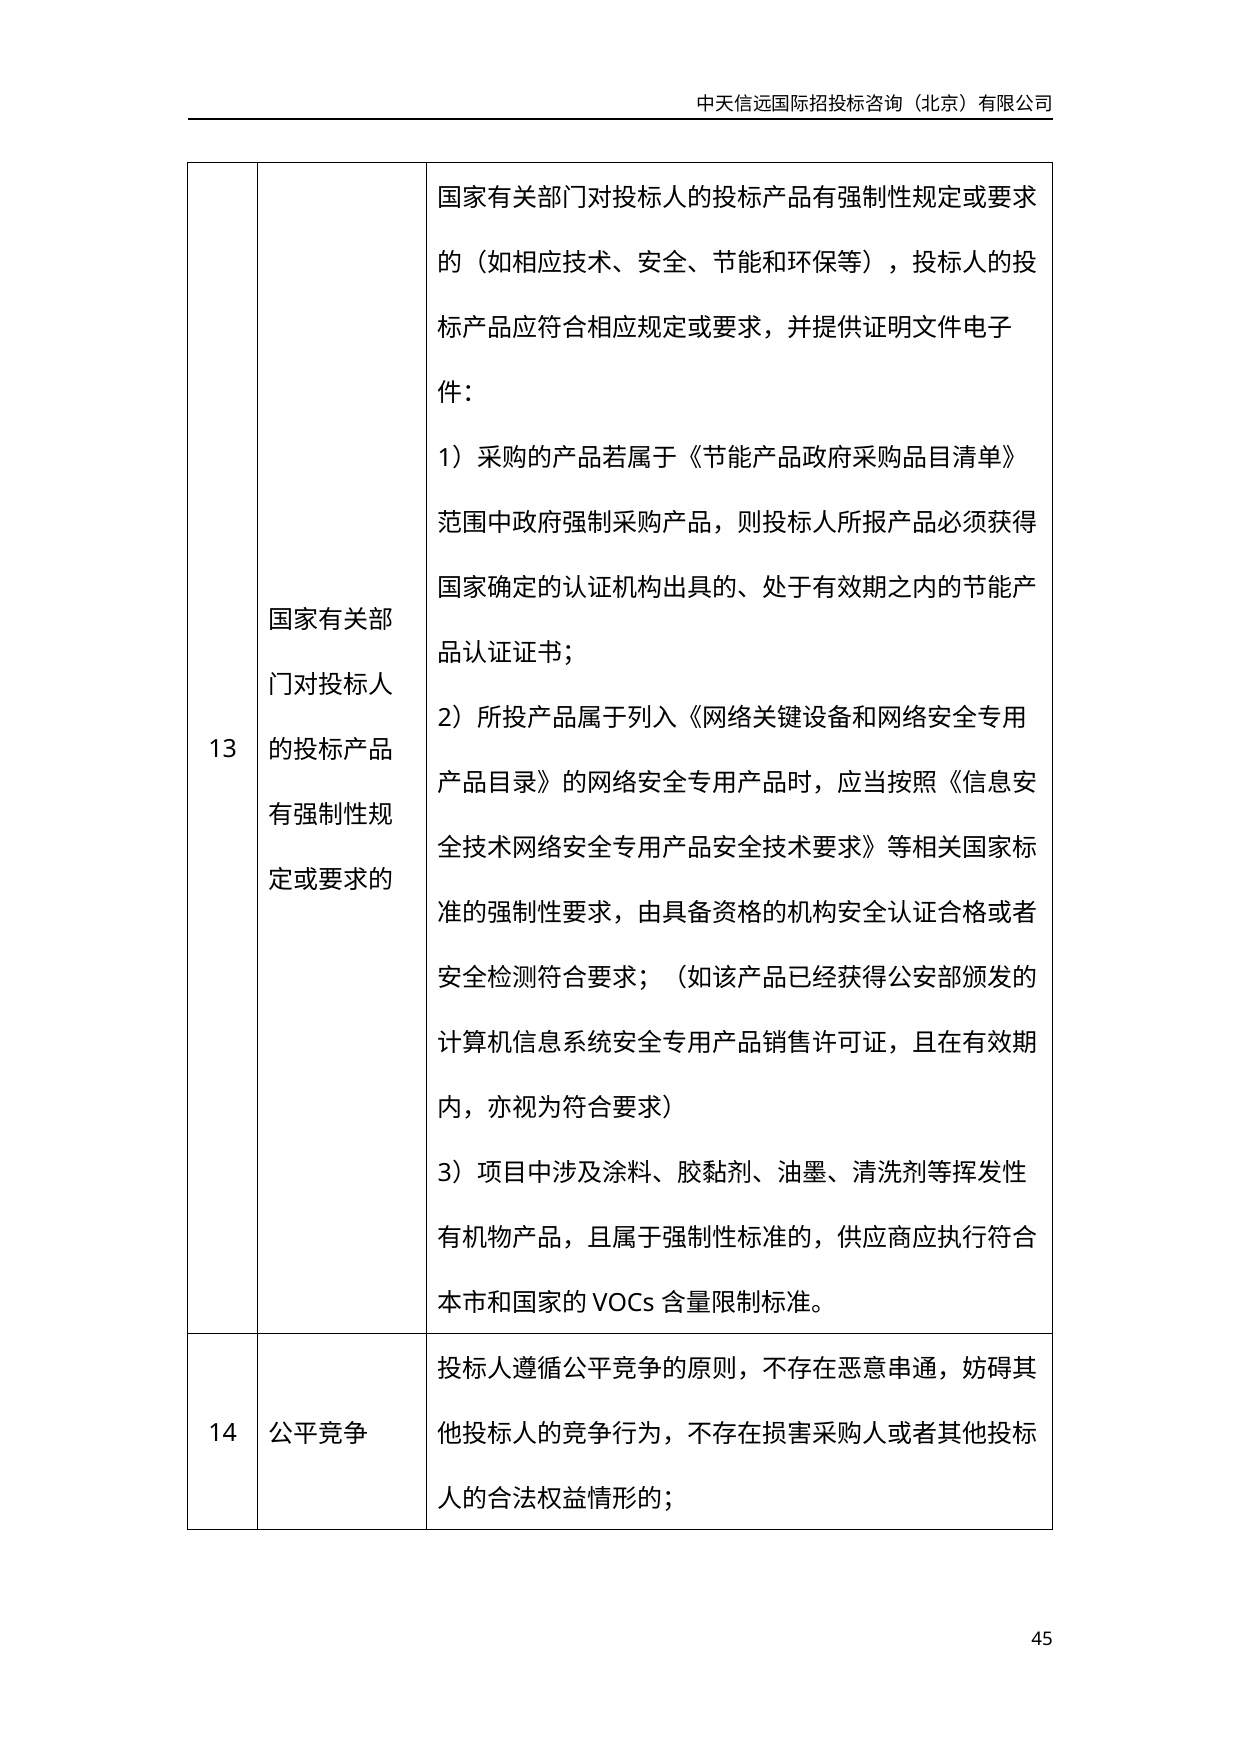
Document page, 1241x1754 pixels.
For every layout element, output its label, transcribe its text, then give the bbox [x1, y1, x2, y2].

table_cell 13 [188, 163, 257, 1333]
table_cell 国家有关部门对投标人的投标产品有强制性规定或要求的（如相应技术、安全、节能和环保等），投标人的投标产品应符合相应规定或要求，并提供证明文件电子件： 1）采购的产品若属于《节能产品政府采购品目清单》范围中政府强制采购产品，则投标人所报产品必须获得国家确定的认证机构出具的、处于有效期之内的节能产品认证证书； 2）所投产品属于列入《网络关键设备和网络安全专用产品目录》的网络安全专用产品时，应当按照《信息安全技术网络安全专用产品安全技术要求》等相关国家标准的强制性要求，由具备资格的机构安全认证合格或者安全检测符合要求；（如该产品已经获得公安部颁发的计算机信息系统安全专用产品销售许可证，且在有效期内，亦视为符合要求） 3）项目中涉及涂料、胶黏剂、油墨、清洗剂等挥发性有机物产品，且属于强制性标准的，供应商应执行符合本市和国家的VOCs 含量限制标准。 [427, 163, 1052, 1333]
table_cell 国家有关部门对投标人的投标产品有强制性规定或要求的 [258, 163, 426, 1333]
table_cell 投标人遵循公平竞争的原则，不存在恶意串通，妨碍其他投标人的竞争行为，不存在损害采购人或者其他投标人的合法权益情形的； [427, 1334, 1052, 1529]
table_cell 14 [188, 1334, 257, 1529]
table_cell 公平竞争 [258, 1334, 426, 1529]
